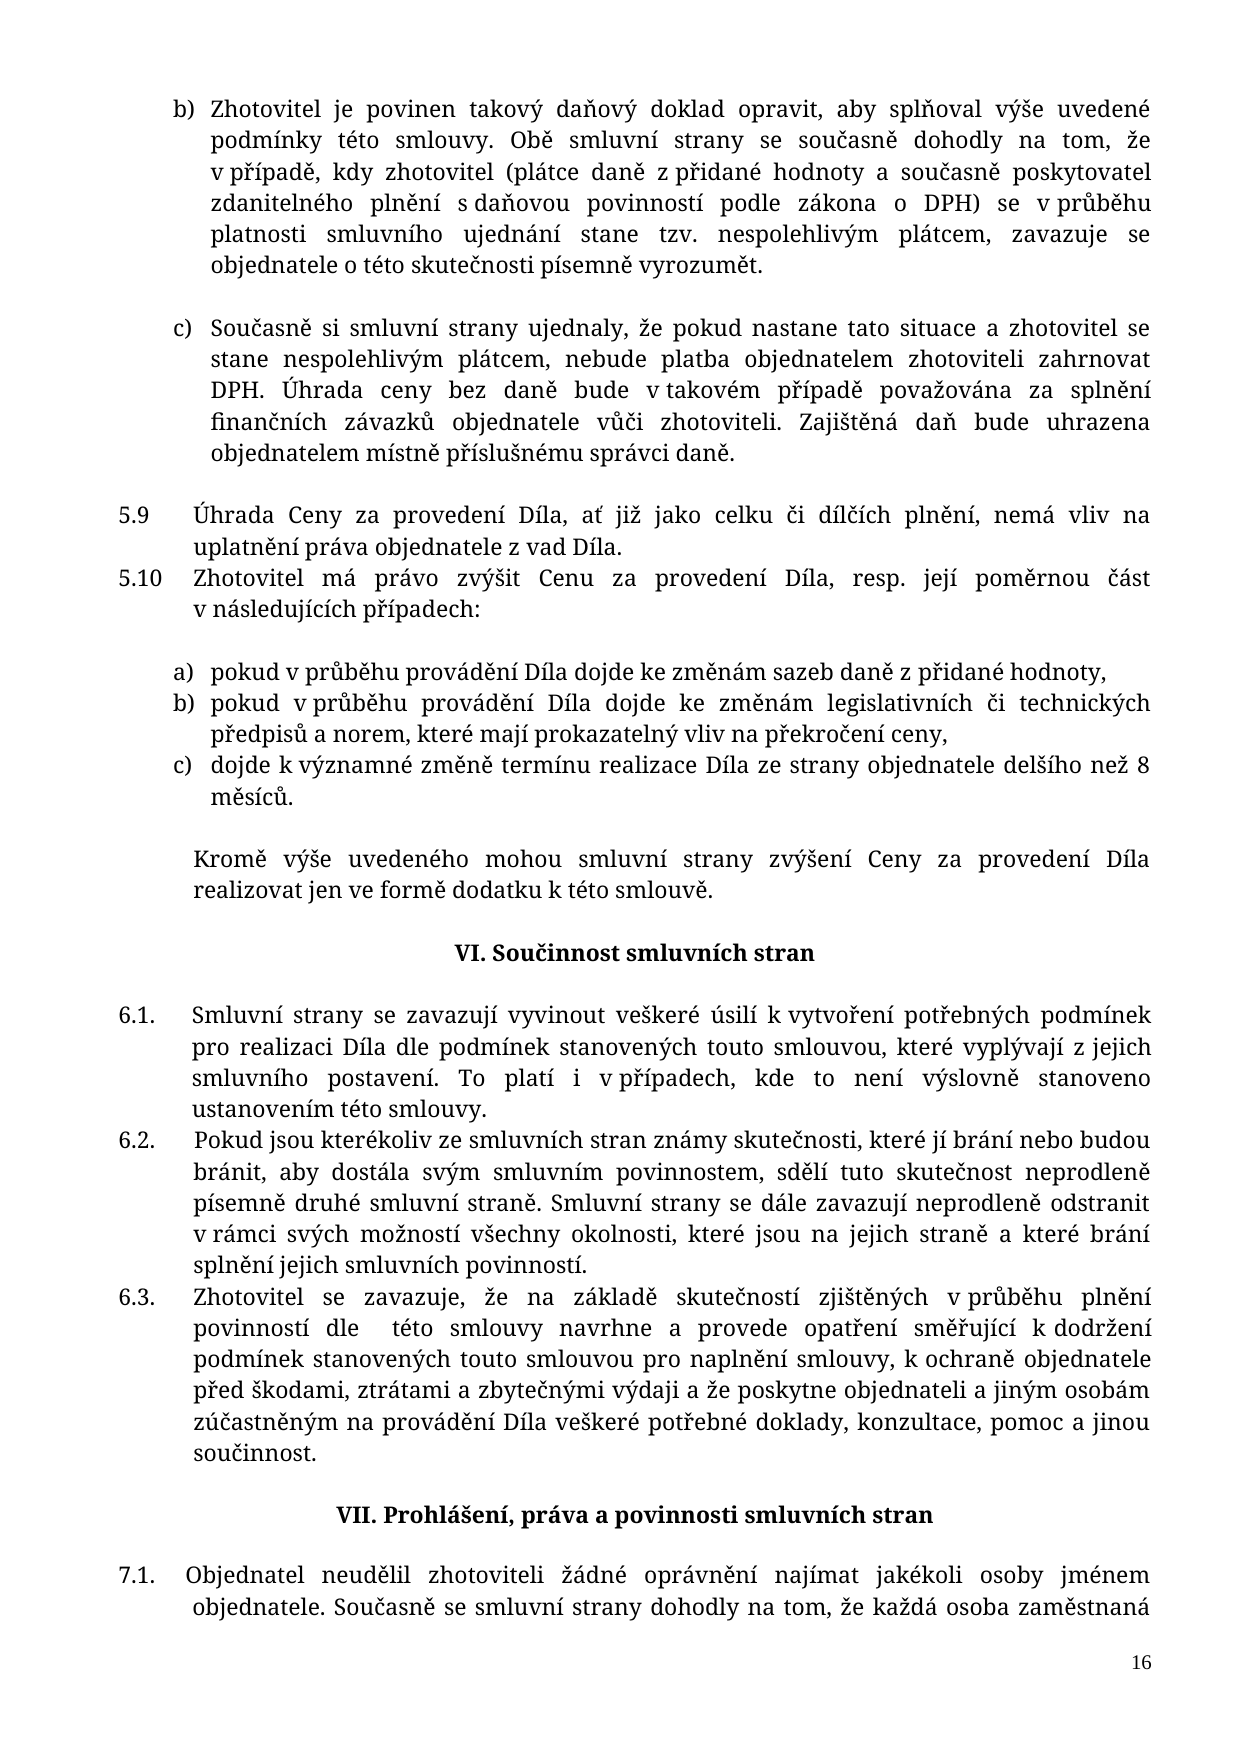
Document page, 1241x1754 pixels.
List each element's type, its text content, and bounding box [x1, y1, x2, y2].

list pokud v průběhu provádění Díla dojde ke změnám legislativních či technických předpisů a norem, které mají prokazatelný vliv na překročení ceny, [173, 687, 1152, 749]
list Současně si smluvní strany ujednaly, že pokud nastane tato situace a zhotovitel se stane nespolehlivým plátcem, nebude platba objednatelem zhotoviteli zahrnovat DPH. Úhrada ceny bez daně bude v takovém případě považována za splnění finančních závazků objednatele vůči zhotoviteli. Zajištěná daň bude uhrazena objednatelem místně příslušnému správci daně. [173, 312, 1152, 468]
list Zhotovitel má právo zvýšit Cenu za provedení Díla, resp. její poměrnou část v následujících případech: [118, 562, 1152, 624]
text 6.1. Smluvní strany se zavazují vyvinout veškeré úsilí k vytvoření potřebných podmínek pro realizaci Díla dle podmínek stanovených touto smlouvou, které vyplývají z jejich smluvního postavení. To platí i v případech, kde to není výslovně stanoveno ustanovením této smlouvy. [118, 999, 1152, 1124]
text 6.3. Zhotovitel se zavazuje, že na základě skutečností zjištěných v průběhu plnění povinností dle této smlouvy navrhne a provede opatření směřující k dodržení podmínek stanovených touto smlouvou pro naplnění smlouvy, k ochraně objednatele před škodami, ztrátami a zbytečnými výdaji a že poskytne objednateli a jiným osobám zúčastněným na provádění Díla veškeré potřebné doklady, konzultace, pomoc a jinou součinnost. [118, 1280, 1152, 1468]
text VI. Součinnost smluvních stran [118, 937, 1152, 968]
list Zhotovitel je povinen takový daňový doklad opravit, aby splňoval výše uvedené podmínky této smlouvy. Obě smluvní strany se současně dohodly na tom, že v případě, kdy zhotovitel (plátce daně z přidané hodnoty a současně poskytovatel zdanitelného plnění s daňovou povinností podle zákona o DPH) se v průběhu platnosti smluvního ujednání stane tzv. nespolehlivým plátcem, zavazuje se objednatele o této skutečnosti písemně vyrozumět. [173, 93, 1152, 280]
list pokud v průběhu provádění Díla dojde ke změnám sazeb daně z přidané hodnoty, [173, 655, 1152, 687]
list Úhrada Ceny za provedení Díla, ať již jako celku či dílčích plnění, nemá vliv na uplatnění práva objednatele z vad Díla. [118, 499, 1152, 562]
text VII. Prohlášení, práva a povinnosti smluvních stran [118, 1499, 1152, 1530]
list dojde k významné změně termínu realizace Díla ze strany objednatele delšího než 8 měsíců. [173, 749, 1152, 812]
text 6.2. Pokud jsou kterékoliv ze smluvních stran známy skutečnosti, které jí brání nebo budou bránit, aby dostála svým smluvním povinnostem, sdělí tuto skutečnost neprodleně písemně druhé smluvní straně. Smluvní strany se dále zavazují neprodleně odstranit v rámci svých možností všechny okolnosti, které jsou na jejich straně a které brání splnění jejich smluvních povinností. [118, 1124, 1152, 1280]
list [118, 1559, 1152, 1622]
text Kromě výše uvedeného mohou smluvní strany zvýšení Ceny za provedení Díla realizovat jen ve formě dodatku k této smlouvě. [193, 843, 1152, 905]
